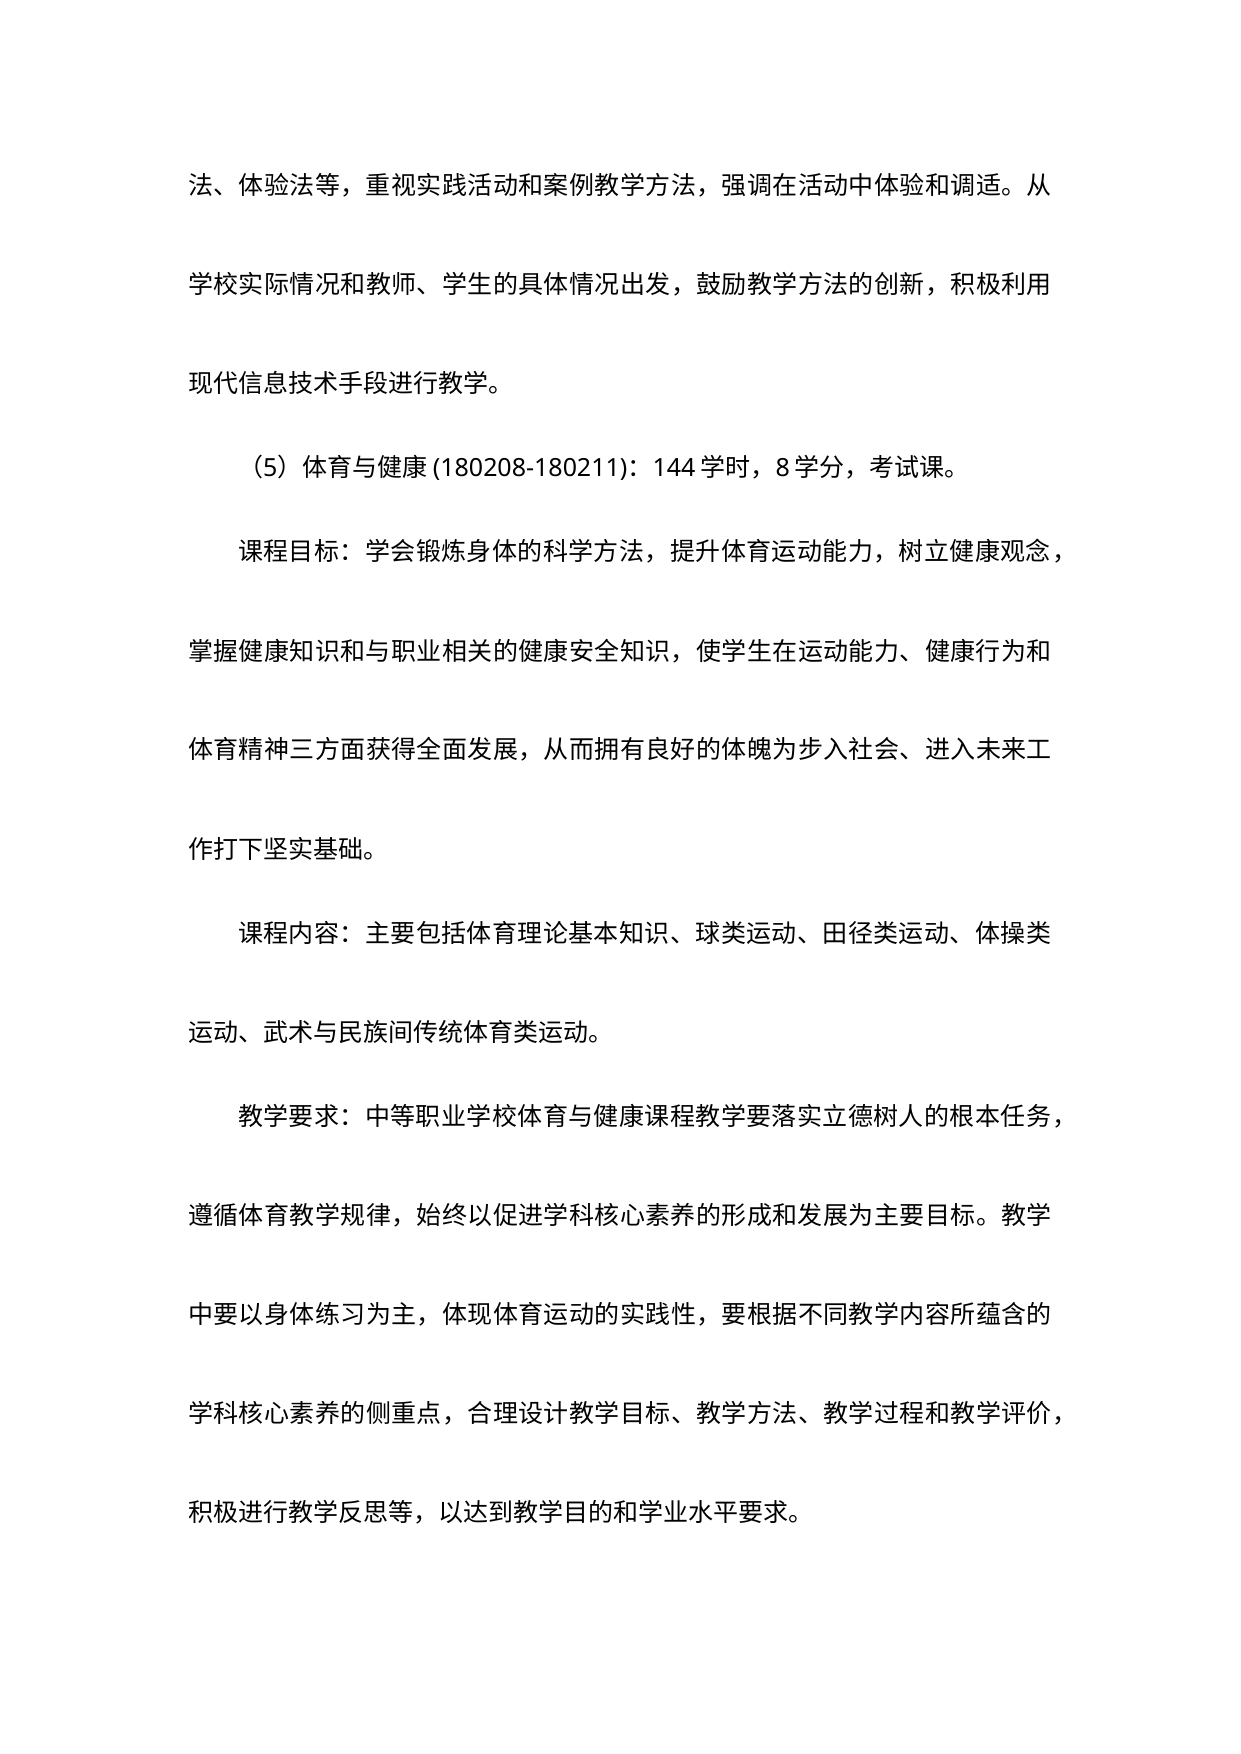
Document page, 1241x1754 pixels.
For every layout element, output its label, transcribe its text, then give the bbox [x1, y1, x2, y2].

text 课程目标：学会锻炼身体的科学方法，提升体育运动能力，树立健康观念，掌握健康知识和与职业相关的健康安全知识，使学生在运动能力、健康行为和体育精神三方面获得全面发展，从而拥有良好的体魄为步入社会、进入未来工作打下坚实基础。 [188, 517, 1052, 880]
text 课程内容：主要包括体育理论基本知识、球类运动、田径类运动、体操类运动、武术与民族间传统体育类运动。 [188, 898, 1052, 1063]
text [188, 151, 1052, 415]
text 教学要求：中等职业学校体育与健康课程教学要落实立德树人的根本任务，遵循体育教学规律，始终以促进学科核心素养的形成和发展为主要目标。教学中要以身体练习为主，体现体育运动的实践性，要根据不同教学内容所蕴含的学科核心素养的侧重点，合理设计教学目标、教学方法、教学过程和教学评价，积极进行教学反思等，以达到教学目的和学业水平要求。 [188, 1082, 1052, 1544]
text （5）体育与健康 (180208-180211)：144学时，8学分，考试课。 [188, 433, 1052, 499]
